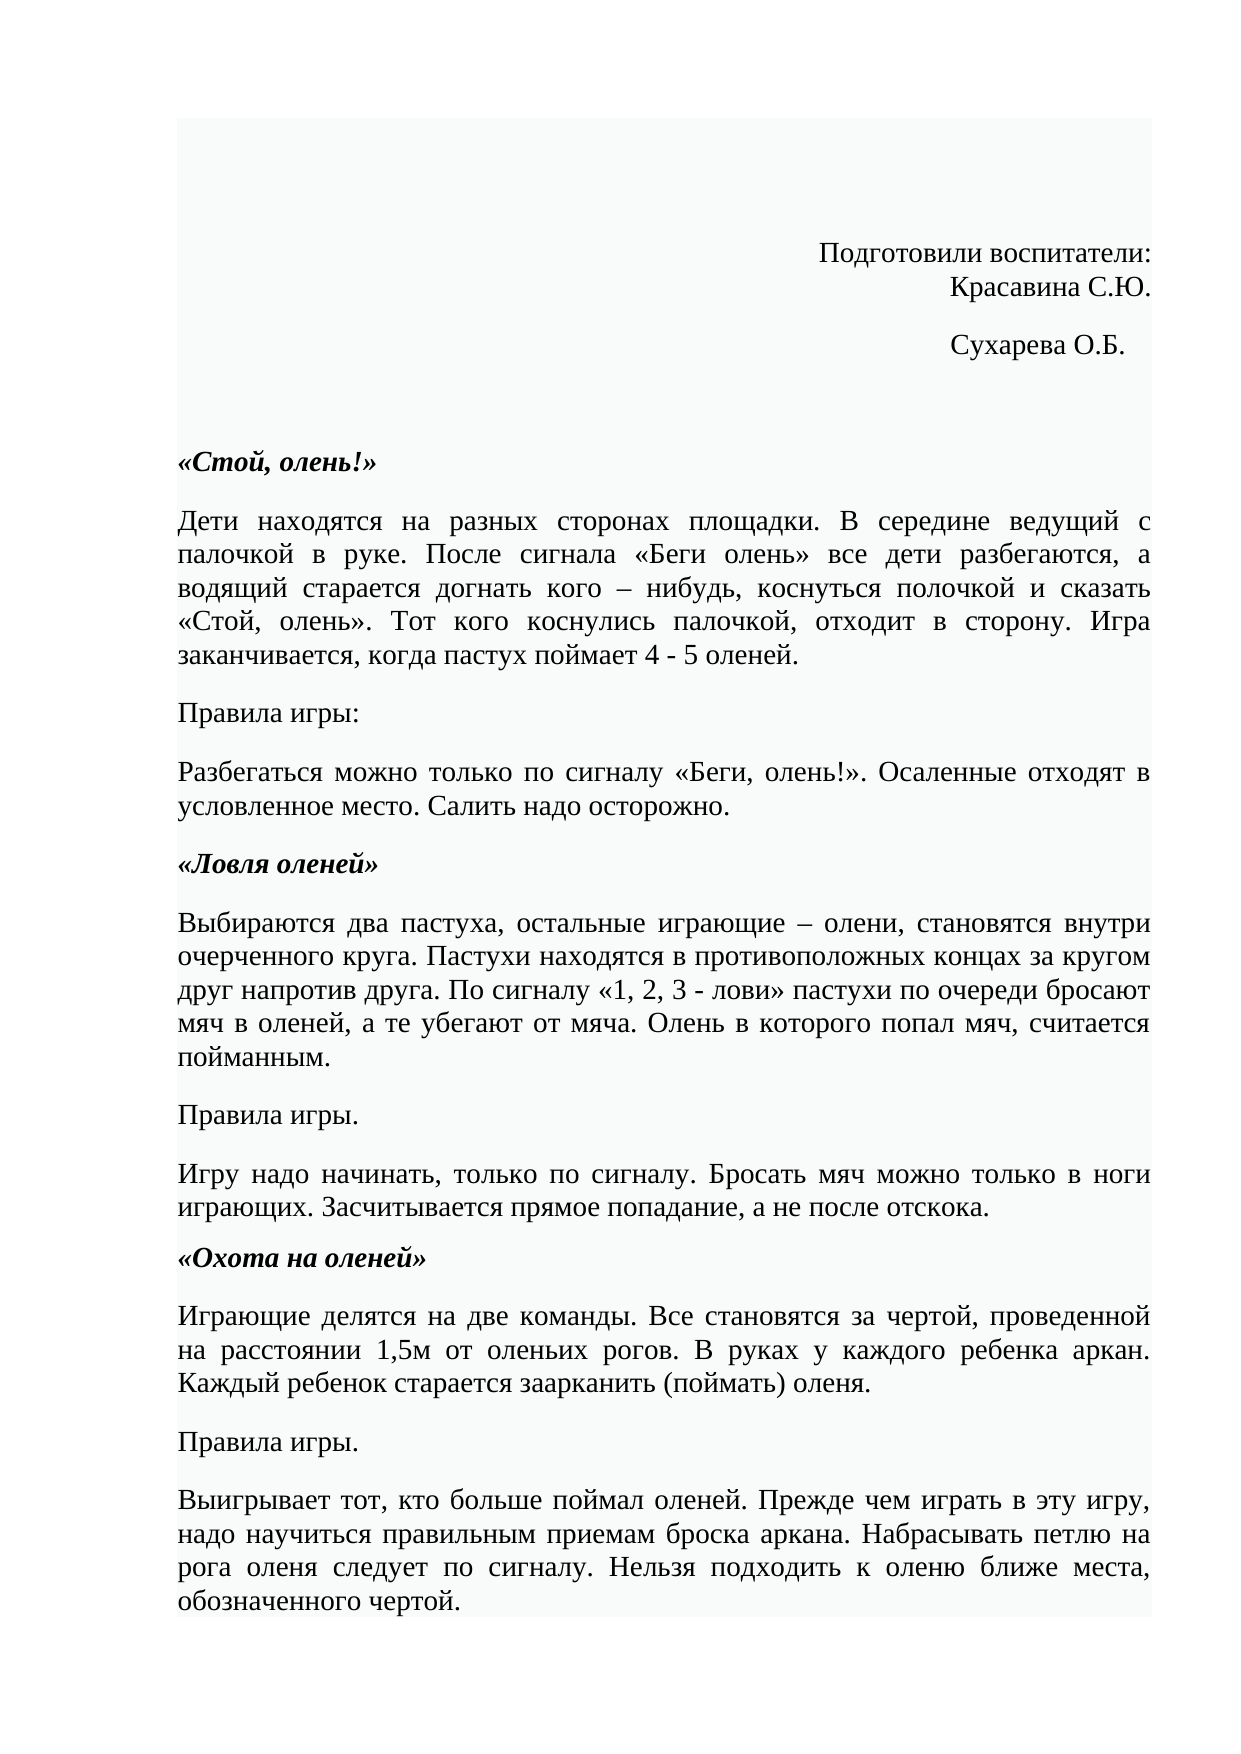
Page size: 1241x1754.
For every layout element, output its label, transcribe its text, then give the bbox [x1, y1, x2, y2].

text Правила игры: [177, 696, 1152, 729]
text Разбегаться можно только по сигналу «Беги, олень!». Осаленные отходят в условленное место. Салить надо осторожно. [177, 754, 1152, 821]
text «Ловля оленей» [177, 846, 1152, 880]
text Выигрывает тот, кто больше поймал оленей. Прежде чем играть в эту игру, надо научиться правильным приемам броска аркана. Набрасывать петлю на рога оленя следует по сигналу. Нельзя подходить к оленю ближе места, обозначенного чертой. [177, 1482, 1152, 1617]
text Играющие делятся на две команды. Все становятся за чертой, проведенной на расстоянии 1,5м от оленьих рогов. В руках у каждого ребенка аркан. Каждый ребенок старается заарканить (поймать) оленя. [177, 1298, 1152, 1399]
text Правила игры. [177, 1097, 1152, 1131]
text «Охота на оленей» [177, 1240, 1152, 1273]
text Выбираются два пастуха, остальные играющие – олени, становятся внутри очерченного круга. Пастухи находятся в противоположных концах за кругом друг напротив друга. По сигналу «1, 2, 3 - лови» пастухи по очереди бросают мяч в оленей, а те убегают от мяча. Олень в которого попал мяч, считается пойманным. [177, 905, 1152, 1072]
text Игру надо начинать, только по сигналу. Бросать мяч можно только в ноги играющих. Засчитывается прямое попадание, а не после отскока. [177, 1156, 1152, 1223]
text Сухарева О.Б. [177, 327, 1152, 361]
text Дети находятся на разных сторонах площадки. В середине ведущий с палочкой в руке. После сигнала «Беги олень» все дети разбегаются, а водящий старается догнать кого – нибудь, коснуться полочкой и сказать «Стой, олень». Тот кого коснулись палочкой, отходит в сторону. Игра заканчивается, когда пастух поймает 4 - 5 оленей. [177, 503, 1152, 671]
text «Стой, олень!» [177, 444, 1152, 478]
text Правила игры. [177, 1424, 1152, 1457]
text Подготовили воспитатели: Красавина С.Ю. [177, 235, 1152, 302]
